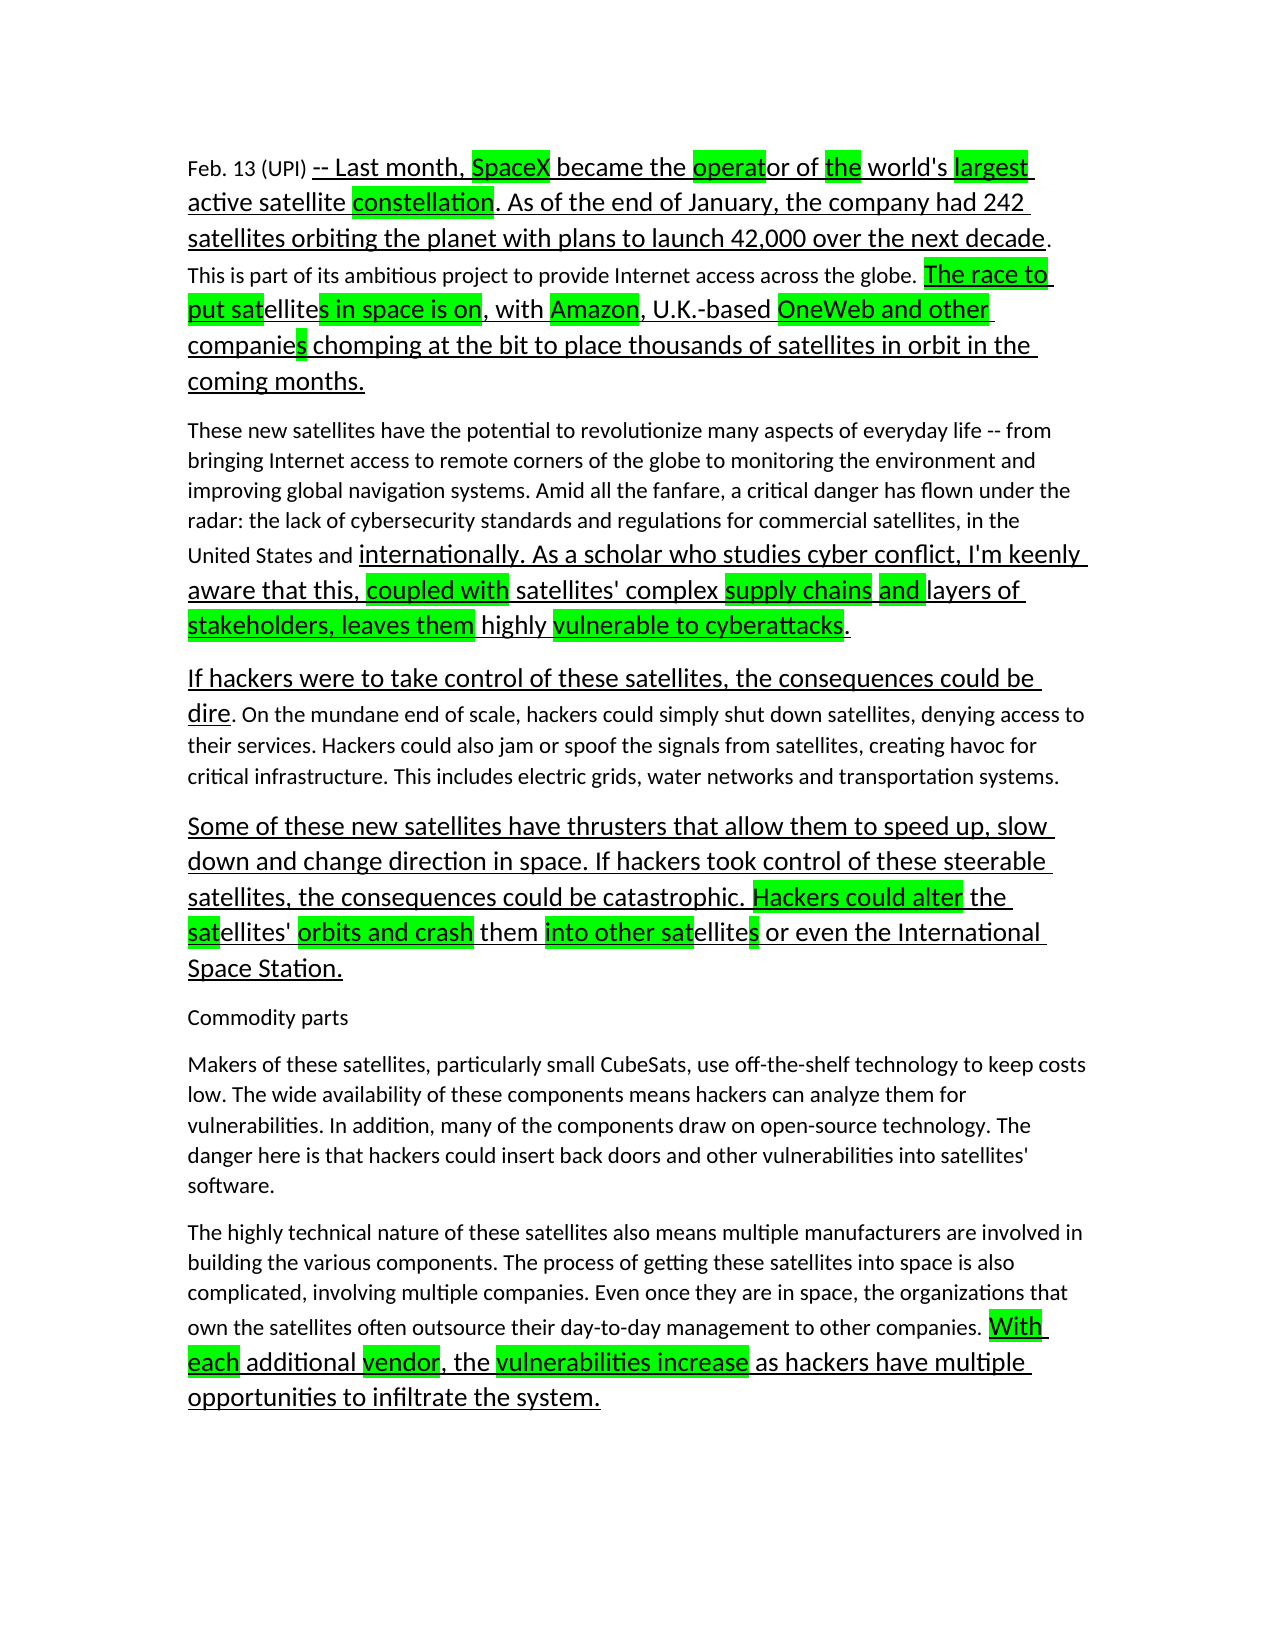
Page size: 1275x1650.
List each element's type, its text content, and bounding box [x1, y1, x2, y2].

text Makers of these satellites, particularly small CubeSats, use off-the-shelf technology to keep costs low. The wide availability of these components means hackers can analyze them for vulnerabilities. In addition, many of the components draw on open-source technology. The danger here is that hackers could insert back doors and other vulnerabilities into satellites' software. [187, 1050, 1087, 1199]
text The highly technical nature of these satellites also means multiple manufacturers are involved in building the various components. The process of getting these satellites into space is also complicated, involving multiple companies. Even once they are in space, the organizations that own the satellites often outsource their day-to-day management to other companies. With each additional vendor, the vulnerabilities increase as hackers have multiple opportunities to infiltrate the system. [187, 1218, 1087, 1413]
text Some of these new satellites have thrusters that allow them to speed up, slow down and change direction in space. If hackers took control of these steerable satellites, the consequences could be catastrophic. Hackers could alter the satellites' orbits and crash them into other satellites or even the International Space Station. [187, 809, 1087, 984]
text These new satellites have the potential to revolutionize many aspects of everyday life -- from bringing Internet access to remote corners of the globe to monitoring the environment and improving global navigation systems. Amid all the fanfare, a critical danger has flown under the radar: the lack of cybersecurity standards and regulations for commercial satellites, in the United States and internationally. As a scholar who studies cyber conflict, I'm keenly aware that this, coupled with satellites' complex supply chains and layers of stakeholders, leaves them highly vulnerable to cyberattacks. [187, 416, 1087, 642]
text Commodity parts [187, 1003, 1087, 1032]
text If hackers were to take control of these satellites, the consequences could be dire. On the mundane end of scale, hackers could simply shut down satellites, denying access to their services. Hackers could also jam or spoof the signals from satellites, creating havoc for critical infrastructure. This includes electric grids, water networks and transportation systems. [187, 661, 1087, 790]
text Feb. 13 (UPI) -- Last month, SpaceX became the operator of the world's largest active satellite constellation. As of the end of January, the company had 242 satellites orbiting the planet with plans to launch 42,000 over the next decade. This is part of its ambitious project to provide Internet access across the globe. The race to put satellites in space is on, with Amazon, U.K.-based OneWeb and other companies chomping at the bit to place thousands of satellites in orbit in the coming months. [187, 150, 1087, 397]
